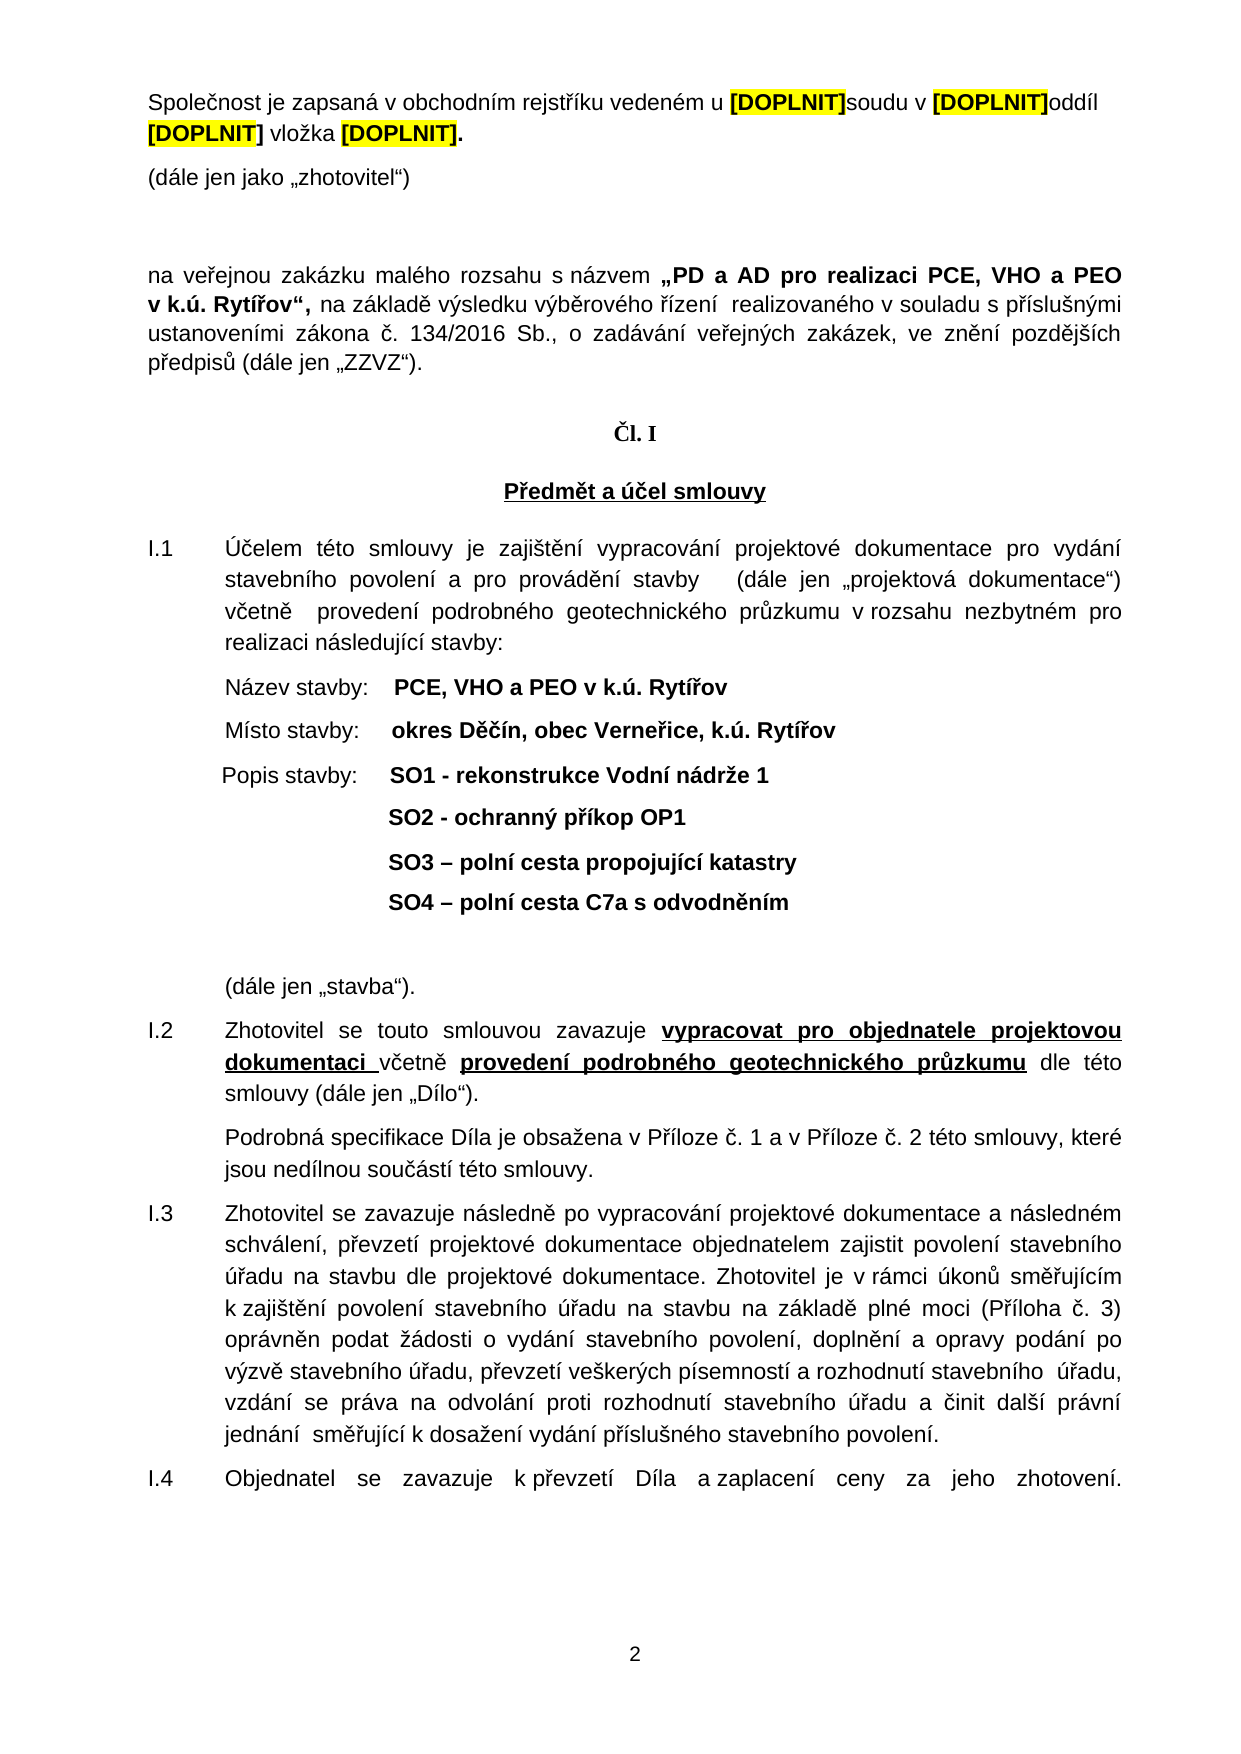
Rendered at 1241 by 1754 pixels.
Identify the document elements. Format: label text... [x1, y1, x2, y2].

list Název stavby: PCE, VHO a PEO v k.ú. Rytířov [224, 673, 1122, 700]
list Zhotovitel se touto smlouvou zavazuje vypracovat pro objednatele projektovou dokumentaci včetně provedení podrobného geotechnického průzkumu dle této smlouvy (dále jen „Dílo“). [148, 1017, 1122, 1107]
text Předmět a účel smlouvy [148, 476, 1122, 506]
text na veřejnou zakázku malého rozsahu s názvem „PD a AD pro realizaci PCE, VHO a PEO v k.ú. Rytířov“, na základě výsledku výběrového řízení realizovaného v souladu s příslušnými ustanoveními zákona č. 134/2016 Sb., o zadávání veřejných zakázek, ve znění pozdějších předpisů (dále jen „ZZVZ“). [148, 260, 1122, 376]
text SO4 – polní cesta C7a s odvodněním [148, 889, 1122, 915]
text Čl. I [148, 389, 1122, 447]
list Podrobná specifikace Díla je obsažena v Příloze č. 1 a v Příloze č. 2 této smlouvy, které jsou nedílnou součástí této smlouvy. [224, 1124, 1122, 1182]
list (dále jen „stavba“). [224, 973, 1122, 999]
text (dále jen jako „zhotovitel“) [110, 164, 1122, 191]
text Společnost je zapsaná v obchodním rejstříku vedeném u [DOPLNIT]soudu v [DOPLNIT]oddíl [DOPLNIT] vložka [DOPLNIT]. [148, 89, 1152, 147]
list Místo stavby: okres Děčín, obec Verneřice, k.ú. Rytířov [224, 717, 1122, 744]
list Objednatel se zavazuje k převzetí Díla a zaplacení ceny za jeho zhotovení. [148, 1465, 1122, 1554]
list Účelem této smlouvy je zajištění vypracování projektové dokumentace pro vydání stavebního povolení a pro provádění stavby (dále jen „projektová dokumentace“) včetně provedení podrobného geotechnického průzkumu v rozsahu nezbytném pro realizaci následující stavby: [148, 535, 1122, 656]
text SO3 – polní cesta propojující katastry [148, 847, 1122, 876]
text SO2 - ochranný příkop OP1 [295, 804, 1122, 831]
list Zhotovitel se zavazuje následně po vypracování projektové dokumentace a následném schválení, převzetí projektové dokumentace objednatelem zajistit povolení stavebního úřadu na stavbu dle projektové dokumentace. Zhotovitel je v rámci úkonů směřujícím k zajištění povolení stavebního úřadu na stavbu na základě plné moci (Příloha č. 3) oprávněn podat žádosti o vydání stavebního povolení, doplnění a opravy podání po výzvě stavebního úřadu, převzetí veškerých písemností a rozhodnutí stavebního úřadu, vzdání se práva na odvolání proti rozhodnutí stavebního úřadu a činit další právní jednání směřující k dosažení vydání příslušného stavebního povolení. [148, 1200, 1122, 1447]
text Popis stavby: SO1 - rekonstrukce Vodní nádrže 1 [148, 762, 1122, 788]
